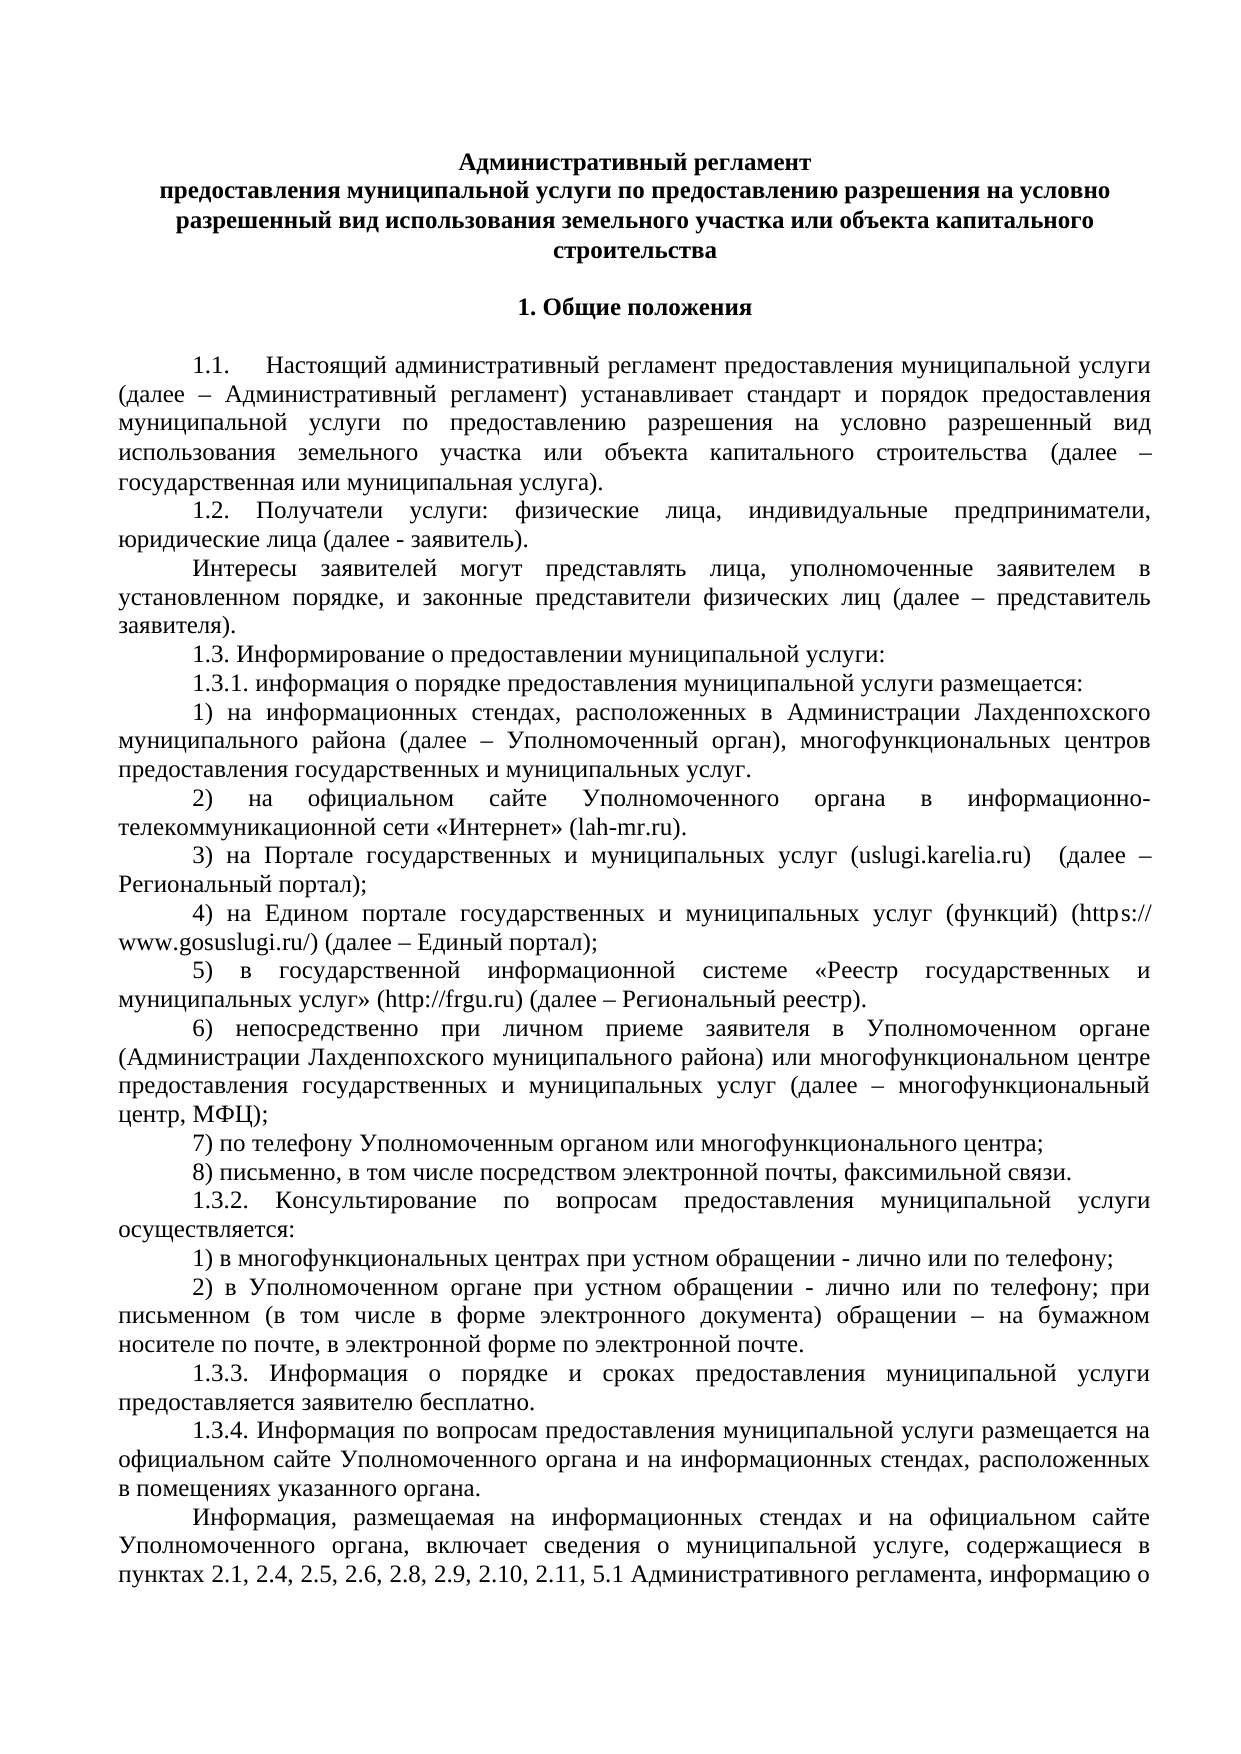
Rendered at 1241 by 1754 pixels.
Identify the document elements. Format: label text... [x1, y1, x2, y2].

text 7) по телефону Уполномоченным органом или многофункционального центра; [118, 1128, 1152, 1157]
text 2) в Уполномоченном органе при устном обращении - лично или по телефону; при письменном (в том числе в форме электронного документа) обращении – на бумажном носителе по почте, в электронной форме по электронной почте. [118, 1272, 1152, 1358]
text 1) в многофункциональных центрах при устном обращении - лично или по телефону; [118, 1243, 1152, 1272]
text 1.1. Настоящий административный регламент предоставления муниципальной услуги (далее – Административный регламент) устанавливает стандарт и порядок предоставления муниципальной услуги по предоставлению разрешения на условно разрешенный вид использования земельного участка или объекта капитального строительства (далее – государственная или муниципальная услуга). [118, 350, 1152, 495]
list Интересы заявителей могут представлять лица, уполномоченные заявителем в установленном порядке, и законные представители физических лиц (далее – представитель заявителя). [118, 553, 1152, 639]
text 1.3.3. Информация о порядке и сроках предоставления муниципальной услуги предоставляется заявителю бесплатно. [118, 1358, 1152, 1415]
text 1.3.2. Консультирование по вопросам предоставления муниципальной услуги осуществляется: [118, 1185, 1152, 1243]
text 1.3.4. Информация по вопросам предоставления муниципальной услуги размещается на официальном сайте Уполномоченного органа и на информационных стендах, расположенных в помещениях указанного органа. [118, 1415, 1152, 1502]
list 1.2. Получатели услуги: физические лица, индивидуальные предприниматели, юридические лица (далее - заявитель). [118, 495, 1152, 553]
text 3) на Портале государственных и муниципальных услуг (uslugi.karelia.ru) (далее – Региональный портал); [118, 840, 1152, 898]
text 1. Общие положения [118, 292, 1152, 321]
text 8) письменно, в том числе посредством электронной почты, факсимильной связи. [118, 1157, 1152, 1185]
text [118, 1502, 1152, 1588]
text 6) непосредственно при личном приеме заявителя в Уполномоченном органе (Администрации Лахденпохского муниципального района) или многофункциональном центре предоставления государственных и муниципальных услуг (далее – многофункциональный центр, МФЦ); [118, 1013, 1152, 1128]
text 1.3.1. информация о порядке предоставления муниципальной услуги размещается: [118, 668, 1152, 697]
text 4) на Едином портале государственных и муниципальных услуг (функций) (https:// www.gosuslugi.ru/) (далее – Единый портал); [118, 898, 1152, 955]
list 1.3. Информирование о предоставлении муниципальной услуги: [118, 639, 1152, 668]
text 2) на официальном сайте Уполномоченного органа в информационно-телекоммуникационной сети «Интернет» (lah-mr.ru). [118, 783, 1152, 840]
text 1) на информационных стендах, расположенных в Администрации Лахденпохского муниципального района (далее – Уполномоченный орган), многофункциональных центров предоставления государственных и муниципальных услуг. [118, 697, 1152, 783]
text предоставления муниципальной услуги по предоставлению разрешения на условно разрешенный вид использования земельного участка или объекта капитального строительства [118, 176, 1152, 264]
text 5) в государственной информационной системе «Реестр государственных и муниципальных услуг» (http://frgu.ru) (далее – Региональный реестр). [118, 955, 1152, 1013]
text Административный регламент [118, 147, 1152, 176]
